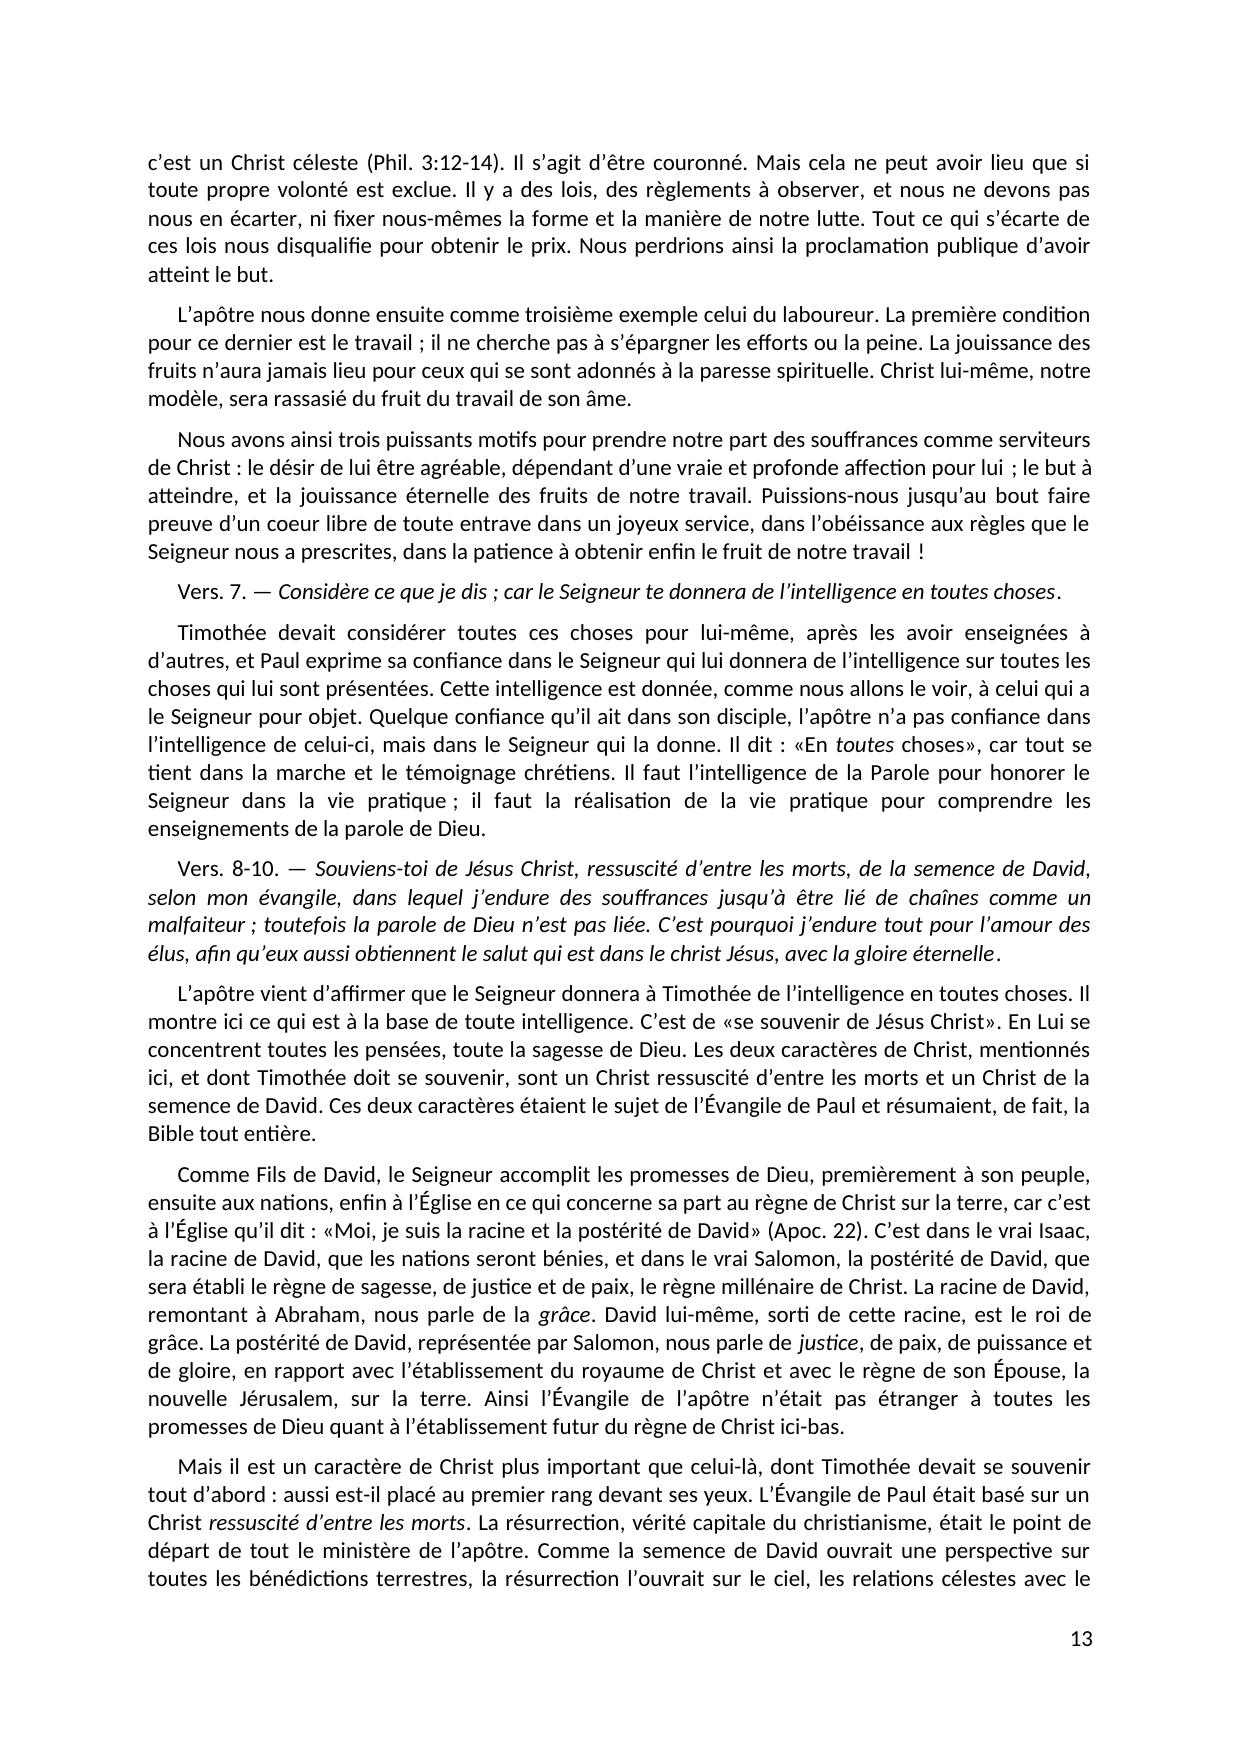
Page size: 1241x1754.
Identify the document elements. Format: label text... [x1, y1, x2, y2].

text L’apôtre nous donne ensuite comme troisième exemple celui du laboureur. La première condition pour ce dernier est le travail ; il ne cherche pas à s’épargner les efforts ou la peine. La jouissance des fruits n’aura jamais lieu pour ceux qui se sont adonnés à la paresse spirituelle. Christ lui-même, notre modèle, sera rassasié du fruit du travail de son âme. [148, 300, 1093, 412]
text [148, 148, 1093, 288]
text Vers. 8-10. — Souviens-toi de Jésus Christ, ressuscité d’entre les morts, de la semence de David, selon mon évangile, dans lequel j’endure des souffrances jusqu’à être lié de chaînes comme un malfaiteur ; toutefois la parole de Dieu n’est pas liée. C’est pourquoi j’endure tout pour l’amour des élus, afin qu’eux aussi obtiennent le salut qui est dans le christ Jésus, avec la gloire éternelle. [148, 854, 1093, 967]
text Nous avons ainsi trois puissants motifs pour prendre notre part des souffrances comme serviteurs de Christ : le désir de lui être agréable, dépendant d’une vraie et profonde affection pour lui ; le but à atteindre, et la jouissance éternelle des fruits de notre travail. Puissions-nous jusqu’au bout faire preuve d’un coeur libre de toute entrave dans un joyeux service, dans l’obéissance aux règles que le Seigneur nous a prescrites, dans la patience à obtenir enfin le fruit de notre travail ! [148, 425, 1093, 565]
text L’apôtre vient d’affirmer que le Seigneur donnera à Timothée de l’intelligence en toutes choses. Il montre ici ce qui est à la base de toute intelligence. C’est de «se souvenir de Jésus Christ». En Lui se concentrent toutes les pensées, toute la sagesse de Dieu. Les deux caractères de Christ, mentionnés ici, et dont Timothée doit se souvenir, sont un Christ ressuscité d’entre les morts et un Christ de la semence de David. Ces deux caractères étaient le sujet de l’Évangile de Paul et résumaient, de fait, la Bible tout entière. [148, 979, 1093, 1147]
text Vers. 7. — Considère ce que je dis ; car le Seigneur te donnera de l’intelligence en toutes choses. [148, 577, 1093, 605]
text Timothée devait considérer toutes ces choses pour lui-même, après les avoir enseignées à d’autres, et Paul exprime sa confiance dans le Seigneur qui lui donnera de l’intelligence sur toutes les choses qui lui sont présentées. Cette intelligence est donnée, comme nous allons le voir, à celui qui a le Seigneur pour objet. Quelque confiance qu’il ait dans son disciple, l’apôtre n’a pas confiance dans l’intelligence de celui-ci, mais dans le Seigneur qui la donne. Il dit : «En toutes choses», car tout se tient dans la marche et le témoignage chrétiens. Il faut l’intelligence de la Parole pour honorer le Seigneur dans la vie pratique ; il faut la réalisation de la vie pratique pour comprendre les enseignements de la parole de Dieu. [148, 618, 1093, 842]
text Comme Fils de David, le Seigneur accomplit les promesses de Dieu, premièrement à son peuple, ensuite aux nations, enfin à l’Église en ce qui concerne sa part au règne de Christ sur la terre, car c’est à l’Église qu’il dit : «Moi, je suis la racine et la postérité de David» (Apoc. 22). C’est dans le vrai Isaac, la racine de David, que les nations seront bénies, et dans le vrai Salomon, la postérité de David, que sera établi le règne de sagesse, de justice et de paix, le règne millénaire de Christ. La racine de David, remontant à Abraham, nous parle de la grâce. David lui-même, sorti de cette racine, est le roi de grâce. La postérité de David, représentée par Salomon, nous parle de justice, de paix, de puissance et de gloire, en rapport avec l’établissement du royaume de Christ et avec le règne de son Épouse, la nouvelle Jérusalem, sur la terre. Ainsi l’Évangile de l’apôtre n’était pas étranger à toutes les promesses de Dieu quant à l’établissement futur du règne de Christ ici-bas. [148, 1160, 1093, 1440]
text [148, 1452, 1093, 1593]
